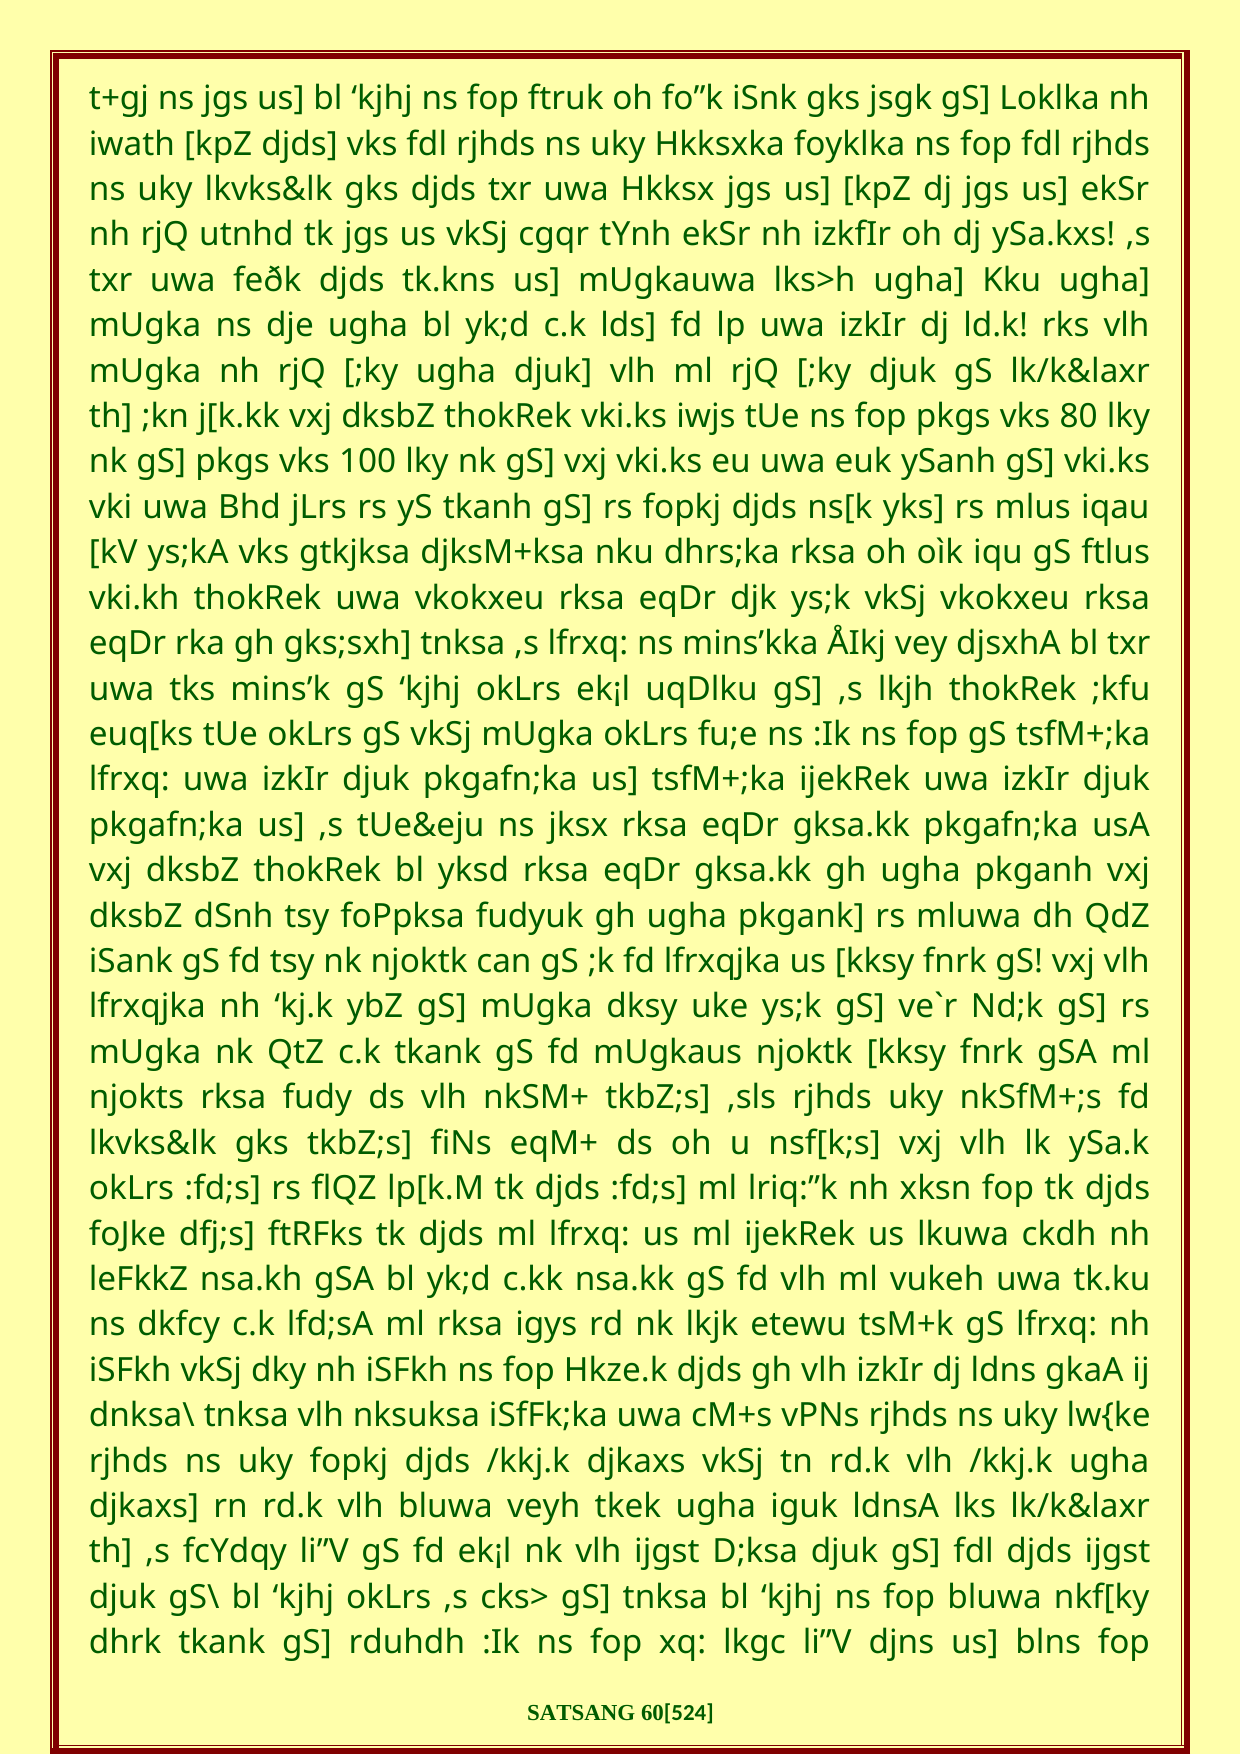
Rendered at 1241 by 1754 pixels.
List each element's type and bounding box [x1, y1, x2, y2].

text [89, 74, 1152, 1663]
